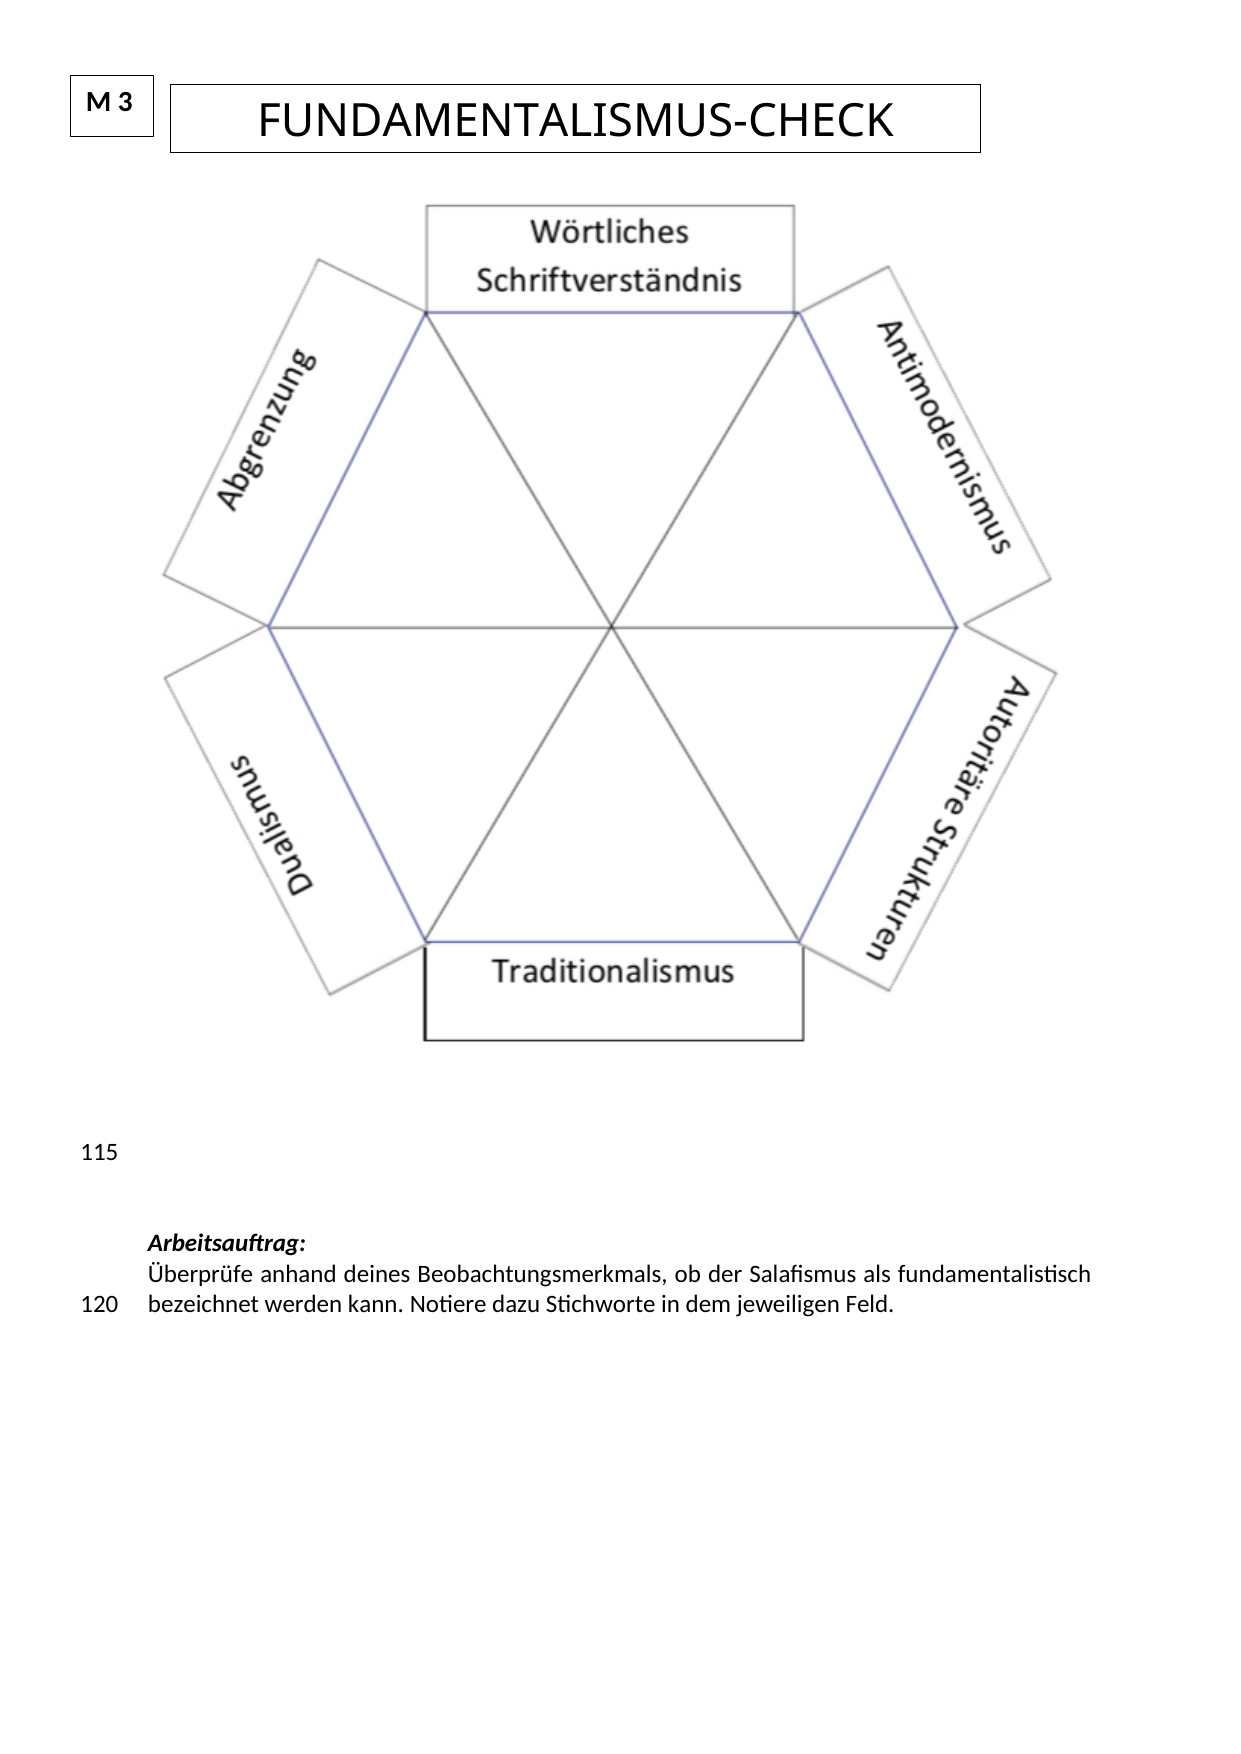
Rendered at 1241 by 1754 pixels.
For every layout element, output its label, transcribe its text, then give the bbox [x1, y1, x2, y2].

text Überprüfe anhand deines Beobachtungsmerkmals, ob der Salafismus als fundamentalistisch bezeichnet werden kann. Notiere dazu Stichworte in dem jeweiligen Feld. [148, 1258, 1092, 1319]
picture [147, 178, 1093, 1075]
text Arbeitsauftrag: [148, 1227, 1092, 1258]
